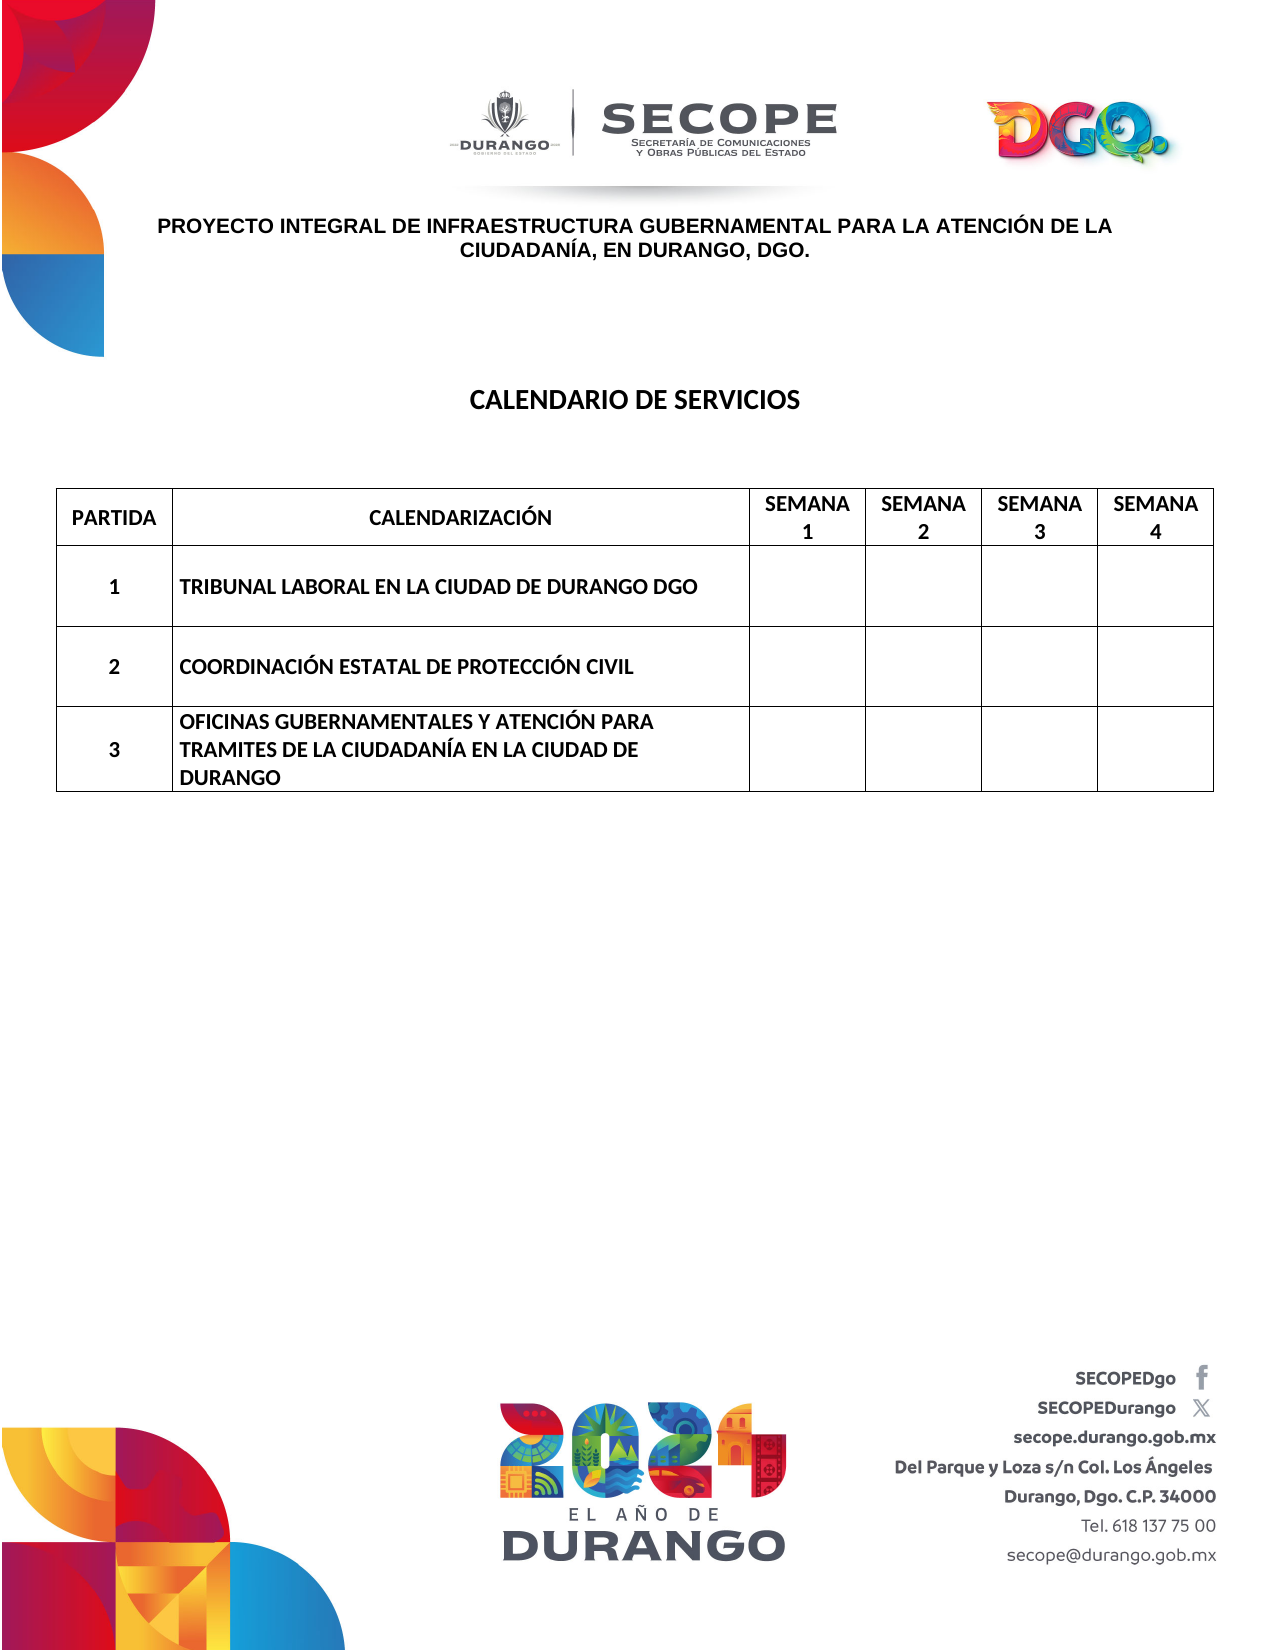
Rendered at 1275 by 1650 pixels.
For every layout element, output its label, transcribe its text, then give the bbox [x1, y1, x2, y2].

table_cell COORDINACIÓN ESTATAL DE PROTECCIÓN CIVIL [173, 627, 749, 706]
picture [2, 0, 1275, 1650]
table_cell [1098, 546, 1213, 626]
table_cell [866, 546, 981, 626]
table_header CALENDARIZACIÓN [173, 489, 749, 545]
table_cell [750, 707, 865, 791]
table_cell [982, 546, 1097, 626]
table_header SEMANA 3 [982, 489, 1097, 545]
text CALENDARIO DE SERVICIOS [148, 381, 1122, 416]
table_header SEMANA 4 [1098, 489, 1213, 545]
table_cell 1 [57, 546, 172, 626]
table_cell [982, 627, 1097, 706]
table_cell [750, 627, 865, 706]
table_cell [750, 546, 865, 626]
table_header PARTIDA [57, 489, 172, 545]
table_cell [866, 707, 981, 791]
table_cell OFICINAS GUBERNAMENTALES Y ATENCIÓN PARA TRAMITES DE LA CIUDADANÍA EN LA CIUDAD DE DURANGO [173, 707, 749, 791]
table_cell [982, 707, 1097, 791]
table_header SEMANA 1 [750, 489, 865, 545]
table_header SEMANA 2 [866, 489, 981, 545]
table_cell [1098, 707, 1213, 791]
table_cell 3 [57, 707, 172, 791]
table_cell 2 [57, 627, 172, 706]
table_cell TRIBUNAL LABORAL EN LA CIUDAD DE DURANGO DGO [173, 546, 749, 626]
table_cell [1098, 627, 1213, 706]
table_cell [866, 627, 981, 706]
